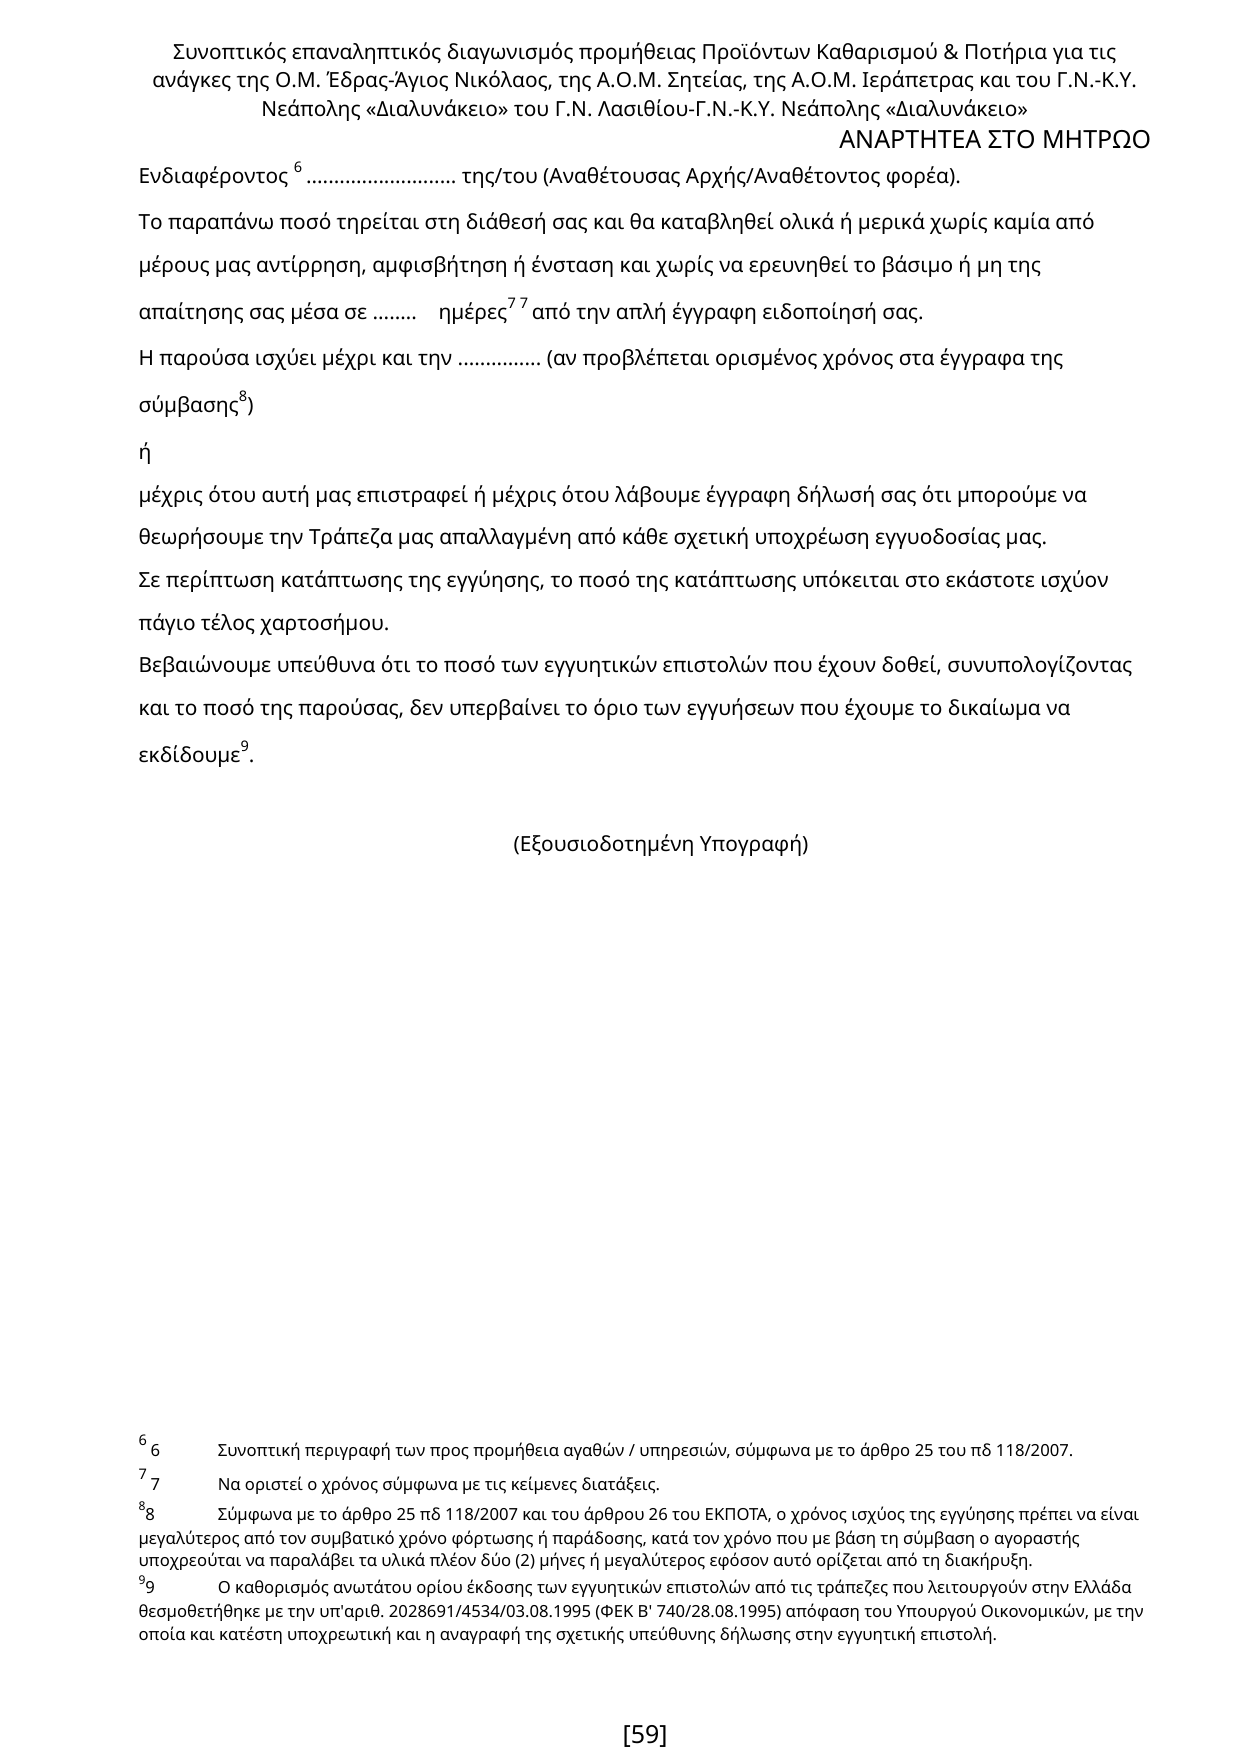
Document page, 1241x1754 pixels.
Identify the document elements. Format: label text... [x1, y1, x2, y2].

text Η παρούσα ισχύει μέχρι και την ............... (αν προβλέπεται ορισμένος χρόνος στα έγγραφα της σύμβασης8) [138, 343, 1151, 420]
text μέχρις ότου αυτή μας επιστραφεί ή μέχρις ότου λάβουμε έγγραφη δήλωσή σας ότι μπορούμε να θεωρήσουμε την Τράπεζα μας απαλλαγμένη από κάθε σχετική υποχρέωση εγγυοδοσίας μας. [138, 480, 1151, 551]
text Το παραπάνω ποσό τηρείται στη διάθεσή σας και θα καταβληθεί ολικά ή μερικά χωρίς καμία από μέρους μας αντίρρηση, αμφισβήτηση ή ένσταση και χωρίς να ερευνηθεί το βάσιμο ή μη της απαίτησης σας μέσα σε ....…. ημέρες7 από την απλή έγγραφη ειδοποίησή σας. [138, 207, 1151, 327]
text Σε περίπτωση κατάπτωσης της εγγύησης, το ποσό της κατάπτωσης υπόκειται στο εκάστοτε ισχύον πάγιο τέλος χαρτοσήμου. [138, 565, 1151, 636]
text ή [138, 437, 1151, 466]
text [138, 156, 1151, 190]
text (Εξουσιοδοτημένη Υπογραφή) [438, 829, 1151, 857]
text Βεβαιώνουμε υπεύθυνα ότι το ποσό των εγγυητικών επιστολών που έχουν δοθεί, συνυπολογίζοντας και το ποσό της παρούσας, δεν υπερβαίνει το όριο των εγγυήσεων που έχουμε το δικαίωμα να εκδίδουμε9. [138, 650, 1151, 769]
